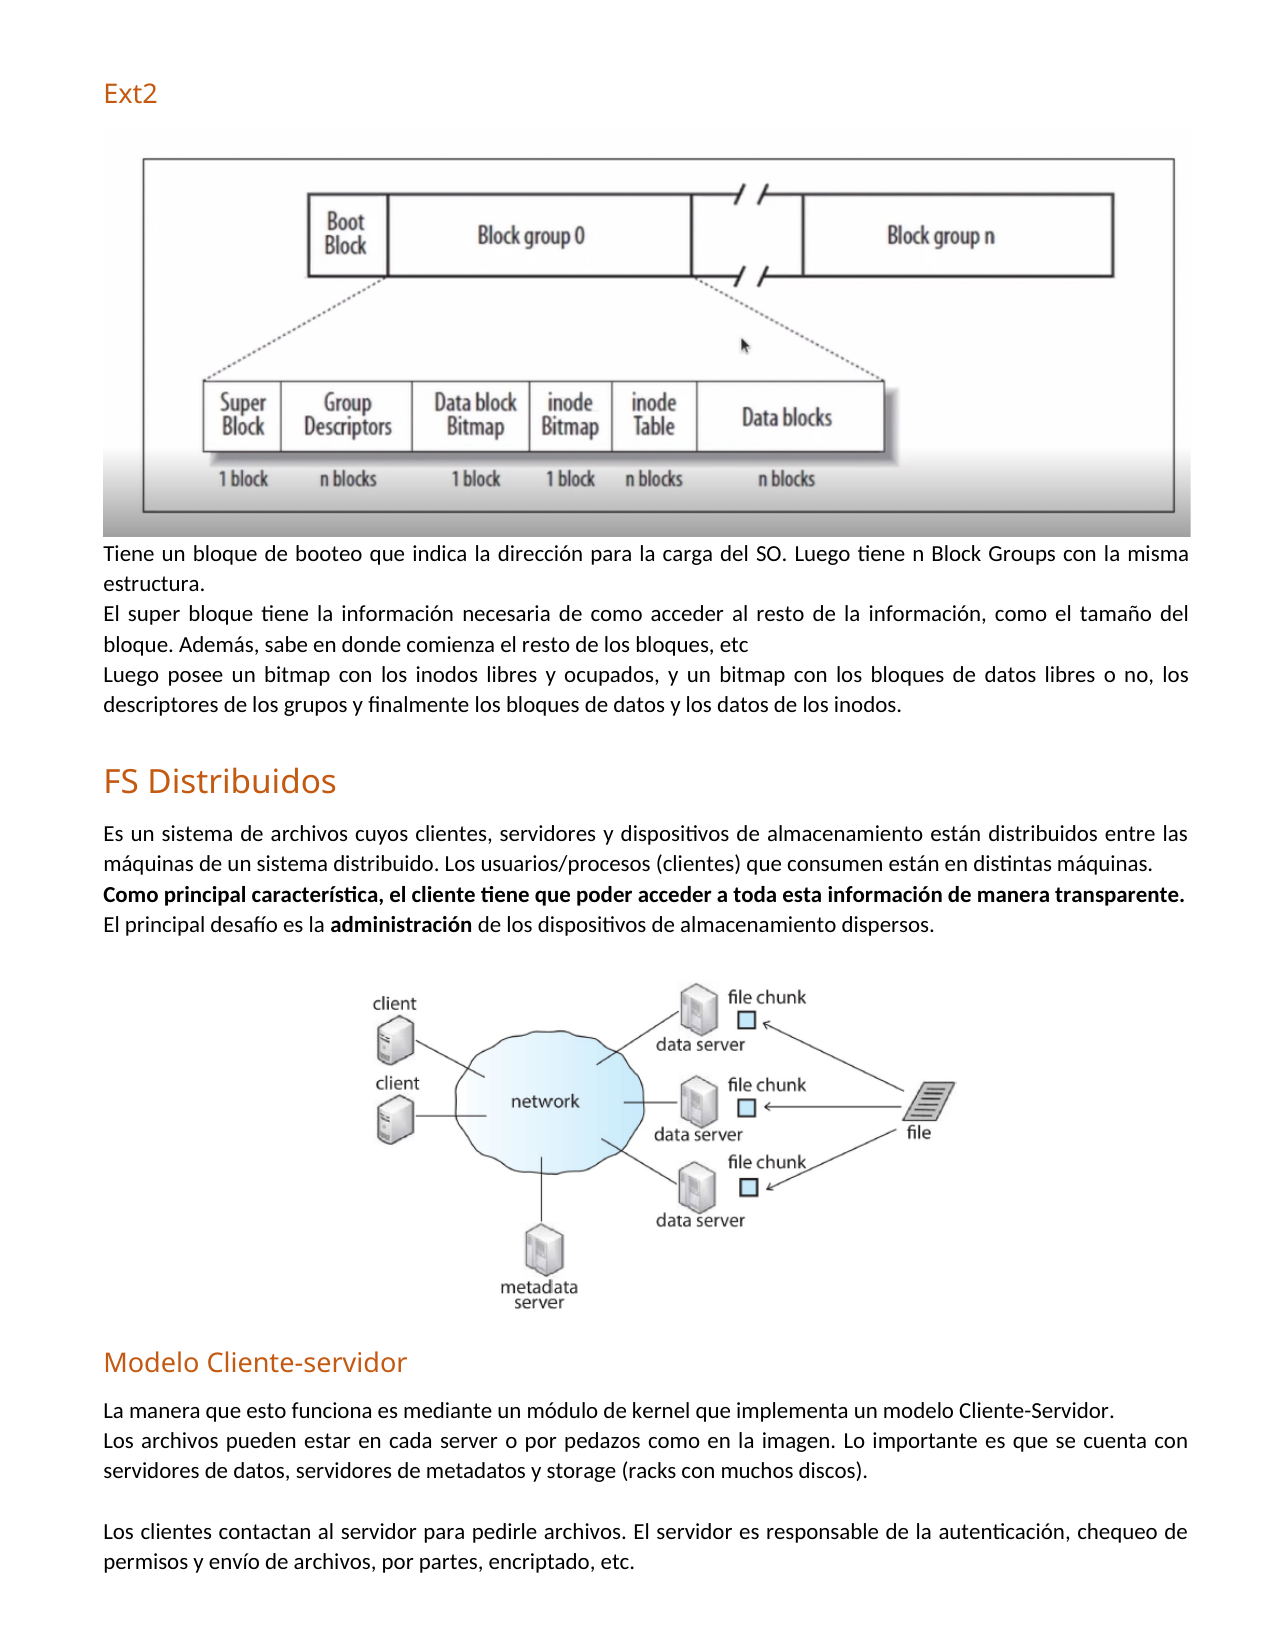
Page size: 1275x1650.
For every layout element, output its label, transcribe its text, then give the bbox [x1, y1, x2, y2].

text Tiene un bloque de booteo que indica la dirección para la carga del SO. Luego tiene n Block Groups con la misma estructura. [103, 539, 1191, 597]
text Como principal característica, el cliente tiene que poder acceder a toda esta información de manera transparente. [103, 880, 1191, 908]
text Luego posee un bitmap con los inodos libres y ocupados, y un bitmap con los bloques de datos libres o no, los descriptores de los grupos y finalmente los bloques de datos y los datos de los inodos. [103, 660, 1191, 718]
text La manera que esto funciona es mediante un módulo de kernel que implementa un modelo Cliente-Servidor. [103, 1396, 1191, 1424]
text Es un sistema de archivos cuyos clientes, servidores y dispositivos de almacenamiento están distribuidos entre las máquinas de un sistema distribuido. Los usuarios/procesos (clientes) que consumen están en distintas máquinas. [103, 819, 1191, 877]
text Los clientes contactan al servidor para pedirle archivos. El servidor es responsable de la autenticación, chequeo de permisos y envío de archivos, por partes, encriptado, etc. [103, 1517, 1191, 1575]
subtitle Ext2 [103, 75, 1191, 112]
subtitle Modelo Cliente-servidor [103, 1344, 1191, 1381]
picture [335, 940, 959, 1317]
text Los archivos pueden estar en cada server o por pedazos como en la imagen. Lo importante es que se cuenta con servidores de datos, servidores de metadatos y storage (racks con muchos discos). [103, 1426, 1191, 1484]
text El principal desafío es la administración de los dispositivos de almacenamiento dispersos. [103, 910, 1191, 938]
subtitle FS Distribuidos [103, 758, 1191, 803]
picture [103, 127, 1191, 537]
text El super bloque tiene la información necesaria de como acceder al resto de la información, como el tamaño del bloque. Además, sabe en donde comienza el resto de los bloques, etc [103, 599, 1191, 658]
